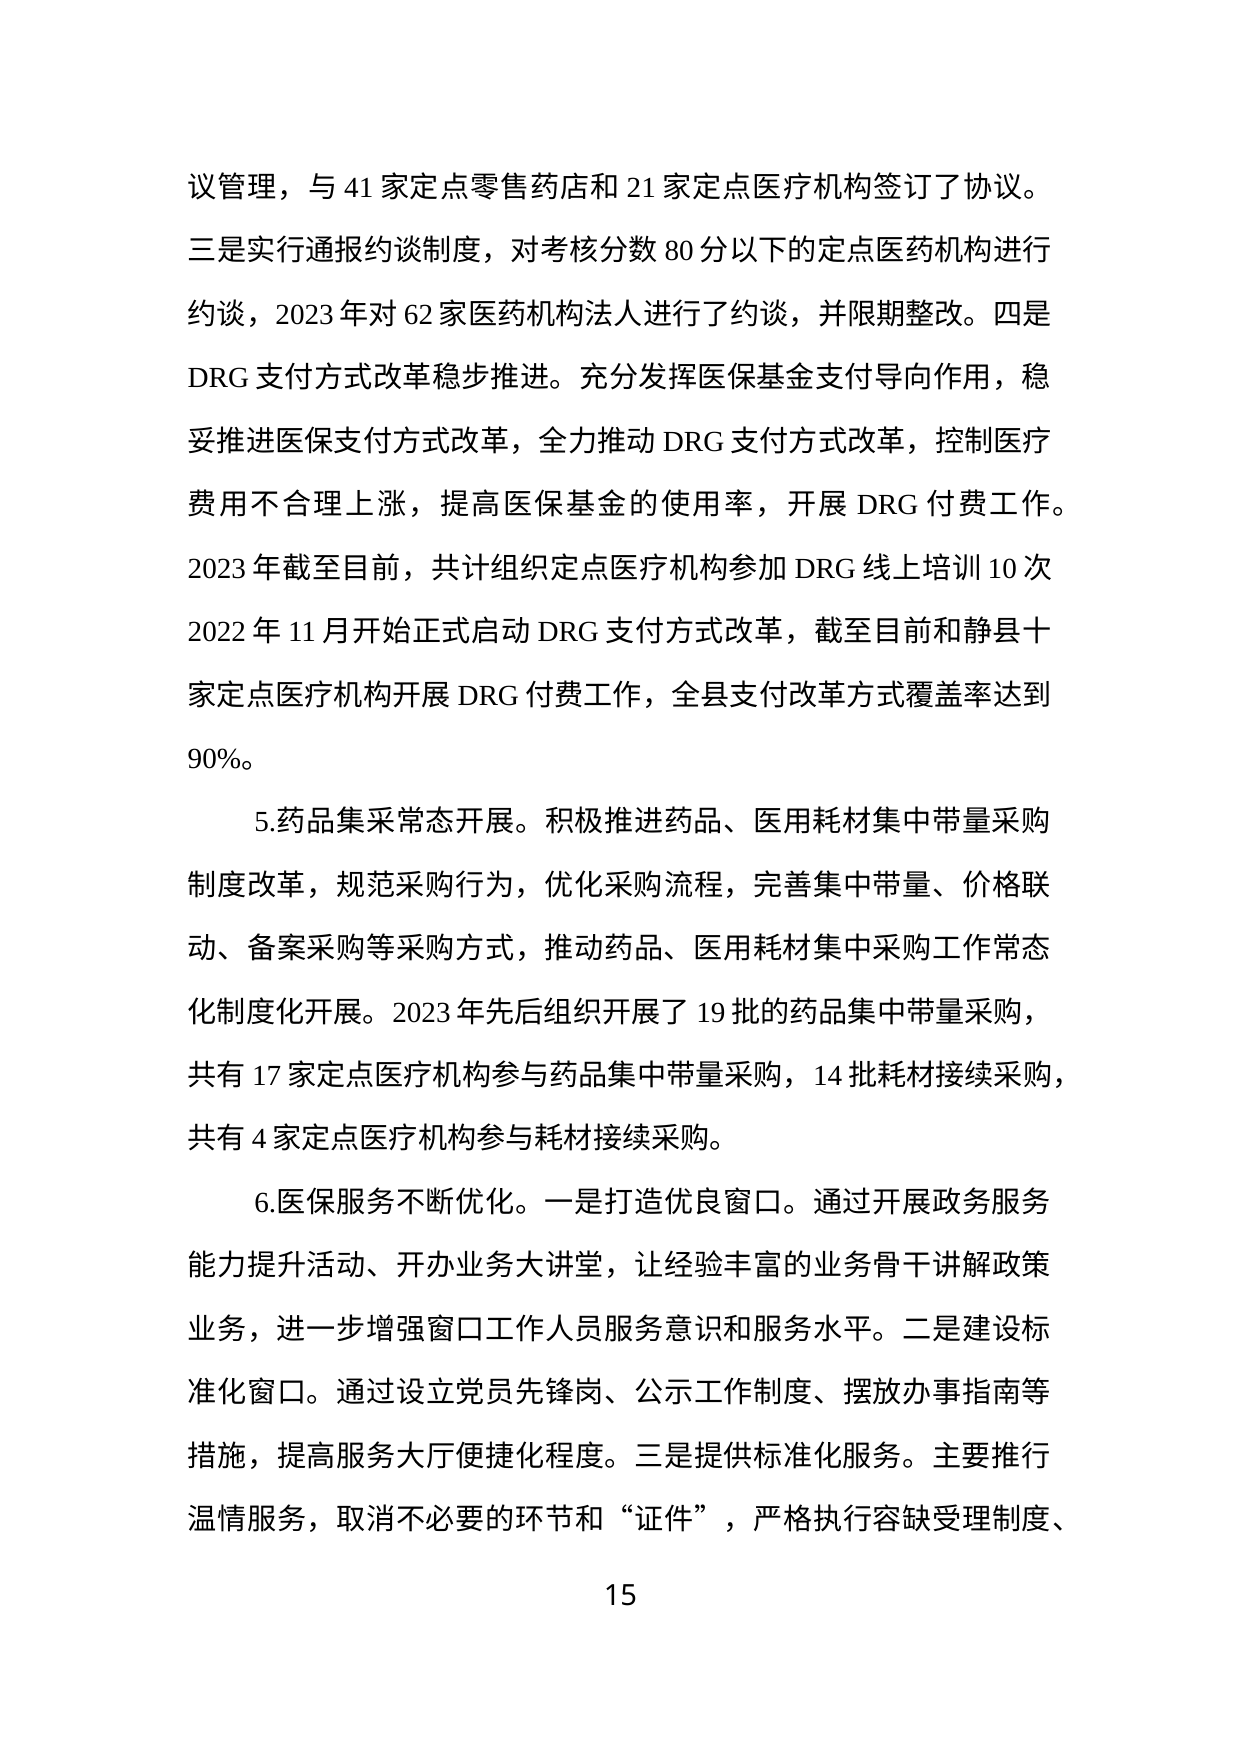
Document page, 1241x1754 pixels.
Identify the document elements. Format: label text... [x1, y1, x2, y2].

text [187, 163, 1053, 777]
text 5.药品集采常态开展。积极推进药品、医用耗材集中带量采购制度改革，规范采购行为，优化采购流程，完善集中带量、价格联动、备案采购等采购方式，推动药品、医用耗材集中采购工作常态化制度化开展。2023年先后组织开展了19批的药品集中带量采购，共有17家定点医疗机构参与药品集中带量采购，14批耗材接续采购，共有4家定点医疗机构参与耗材接续采购。 [187, 798, 1053, 1157]
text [187, 1178, 1053, 1538]
